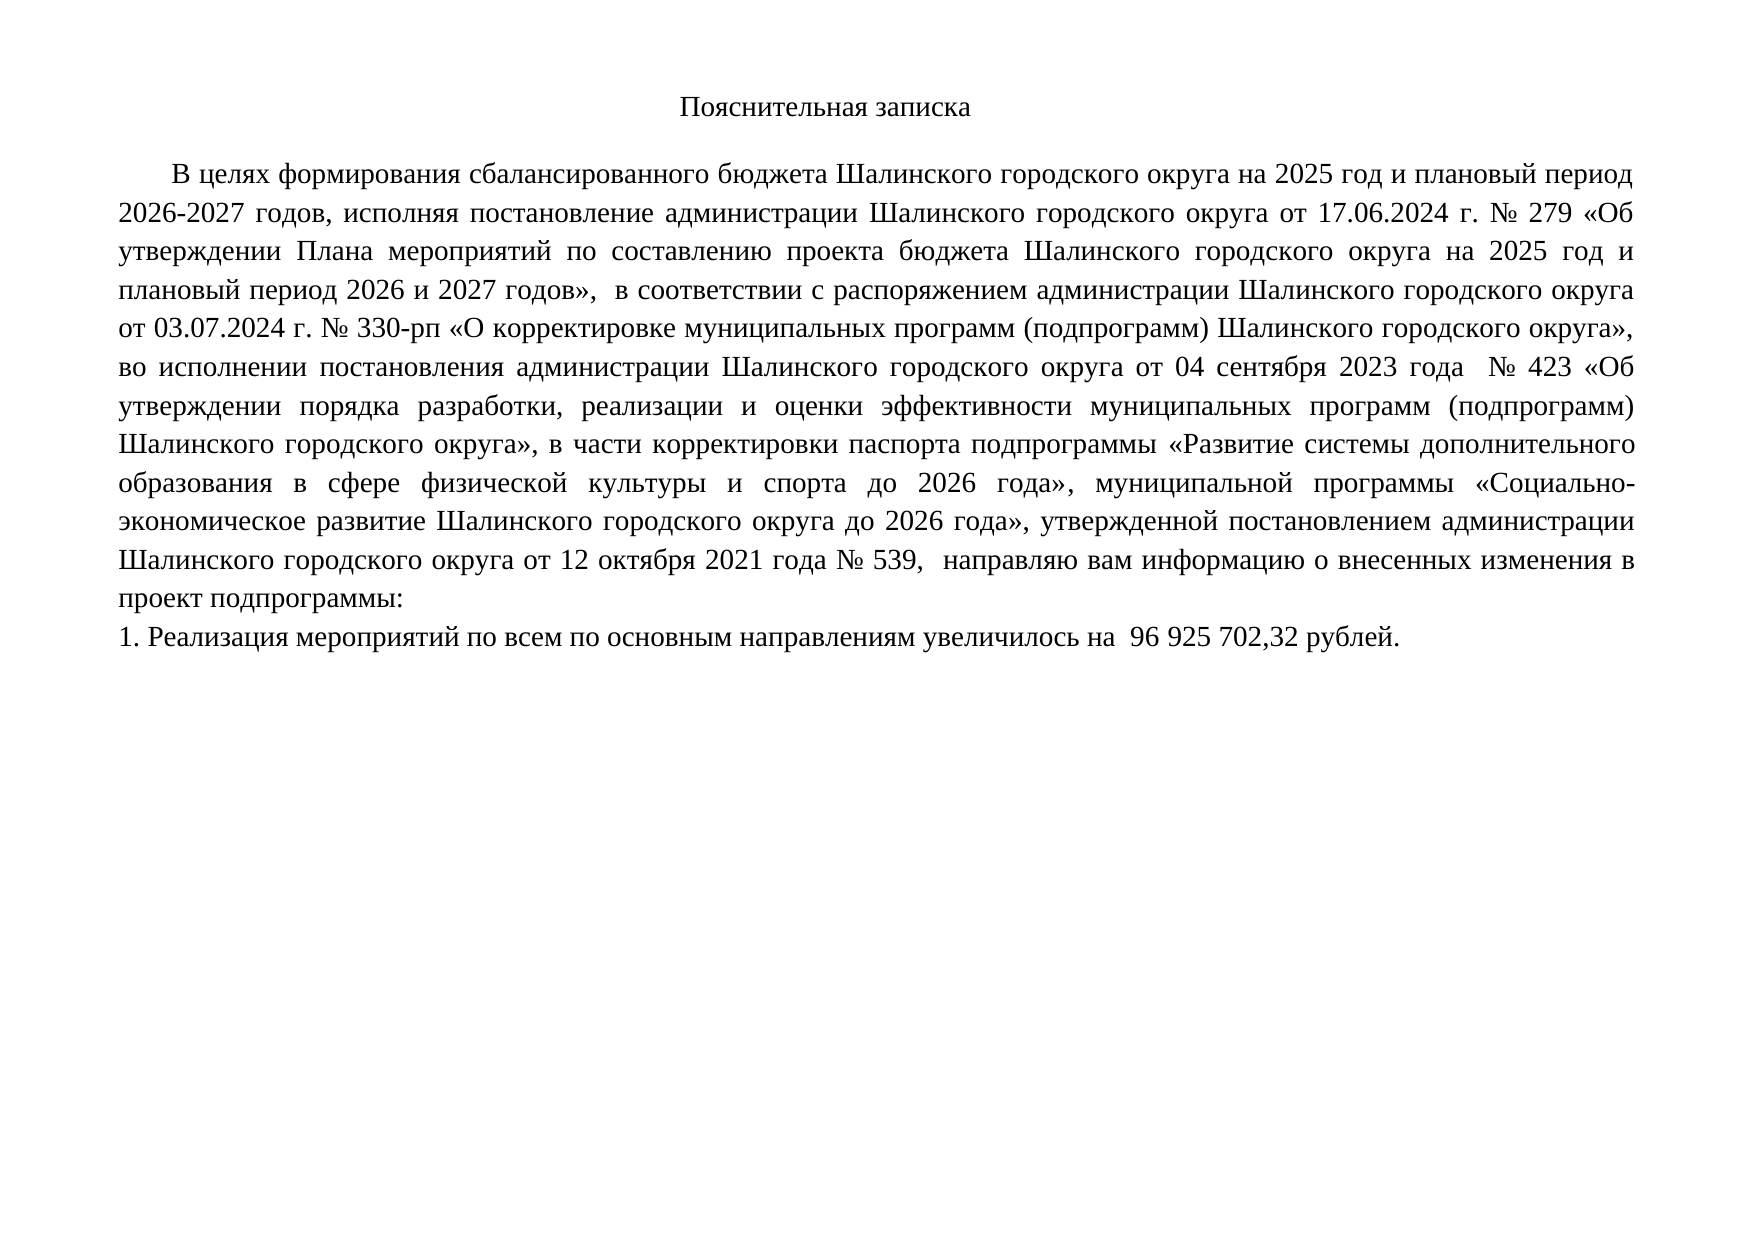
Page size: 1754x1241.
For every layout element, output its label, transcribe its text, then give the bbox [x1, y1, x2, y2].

text В целях формирования сбалансированного бюджета Шалинского городского округа на 2025 год и плановый период 2026-2027 годов, исполняя постановление администрации Шалинского городского округа от 17.06.2024 г. № 279 «Об утверждении Плана мероприятий по составлению проекта бюджета Шалинского городского округа на 2025 год и плановый период 2026 и 2027 годов», в соответствии с распоряжением администрации Шалинского городского округа от 03.07.2024 г. № 330-рп «О корректировке муниципальных программ (подпрограмм) Шалинского городского округа», во исполнении постановления администрации Шалинского городского округа от 04 сентября 2023 года № 423 «Об утверждении порядка разработки, реализации и оценки эффективности муниципальных программ (подпрограмм) Шалинского городского округа», в части корректировки паспорта подпрограммы «Развитие системы дополнительного образования в сфере физической культуры и спорта до 2026 года», муниципальной программы «Социально-экономическое развитие Шалинского городского округа до 2026 года», утвержденной постановлением администрации Шалинского городского округа от 12 октября 2021 года № 539, направляю вам информацию о внесенных изменения в проект подпрограммы: [118, 537, 1636, 614]
text 1. Реализация мероприятий по всем по основным направлениям увеличилось на 96 925 702,32 рублей. [118, 619, 1636, 652]
text Пояснительная записка [15, 89, 1636, 122]
text В целях формирования сбалансированного бюджета Шалинского городского округа на 2025 год и плановый период 2026-2027 годов, исполняя постановление администрации Шалинского городского округа от 17.06.2024 г. № 279 «Об утверждении Плана мероприятий по составлению проекта бюджета Шалинского городского округа на 2025 год и плановый период 2026 и 2027 годов», в соответствии с распоряжением администрации Шалинского городского округа от 03.07.2024 г. № 330-рп «О корректировке муниципальных программ (подпрограмм) Шалинского городского округа», во исполнении постановления администрации Шалинского городского округа от 04 сентября 2023 года № 423 «Об утверждении порядка разработки, реализации и оценки эффективности муниципальных программ (подпрограмм) Шалинского городского округа», в части корректировки паспорта подпрограммы «Развитие системы дополнительного образования в сфере физической культуры и спорта до 2026 года», муниципальной программы «Социально-экономическое развитие Шалинского городского округа до 2026 года», утвержденной постановлением администрации Шалинского городского округа от 12 октября 2021 года № 539, направляю вам информацию о внесенных изменения в проект подпрограммы: [118, 156, 1636, 503]
